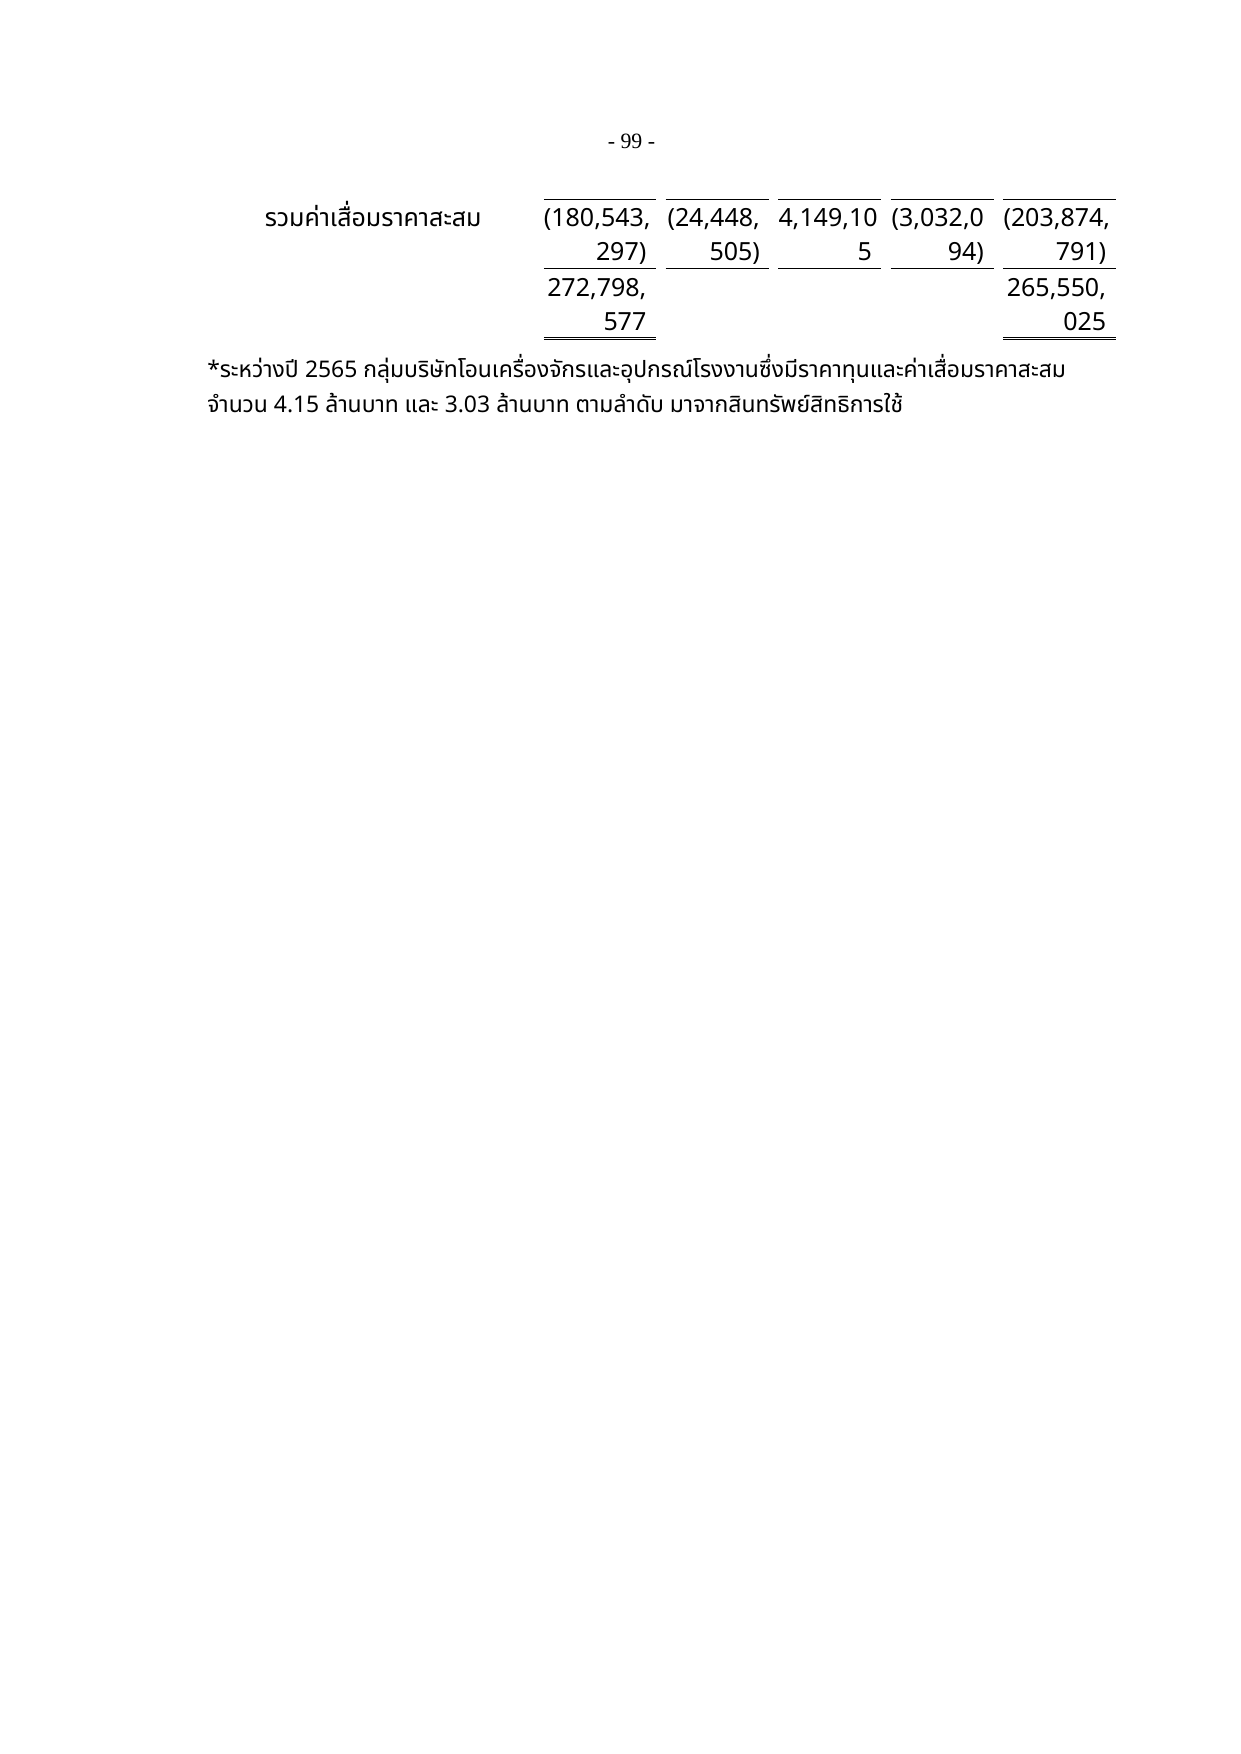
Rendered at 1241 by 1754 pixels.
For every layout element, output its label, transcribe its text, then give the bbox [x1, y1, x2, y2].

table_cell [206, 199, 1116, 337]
text *ระหว่างปี 2565 กลุ่มบริษัทโอนเครื่องจักรและอุปกรณ์โรงงานซึ่งมีราคาทุนและค่าเสื่อมราคาสะสมจำนวน 4.15 ล้านบาท และ 3.03 ล้านบาท ตามลำดับ มาจากสินทรัพย์สิทธิการใช้ [207, 353, 1113, 422]
